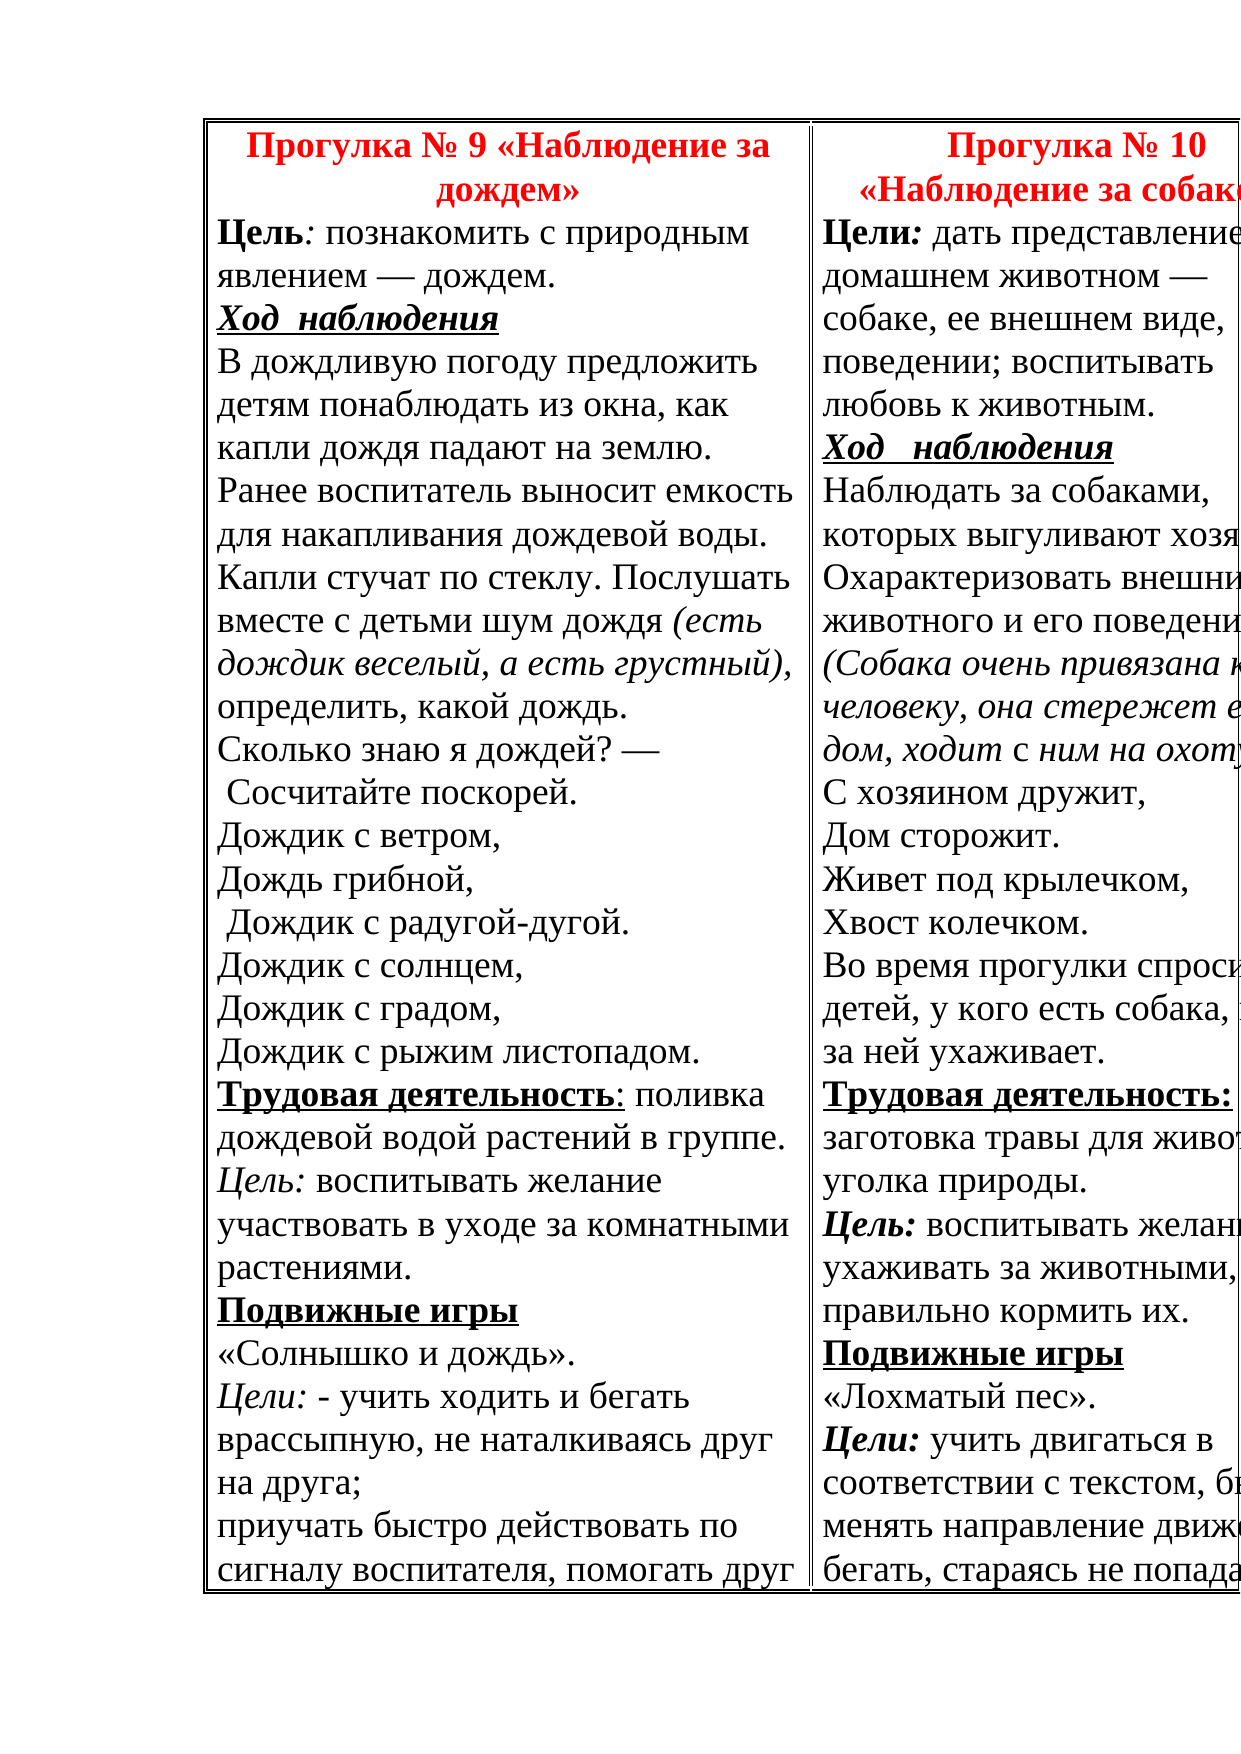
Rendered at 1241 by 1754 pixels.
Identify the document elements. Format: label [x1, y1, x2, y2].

table_header [811, 122, 1238, 1589]
table_header [206, 120, 811, 1589]
